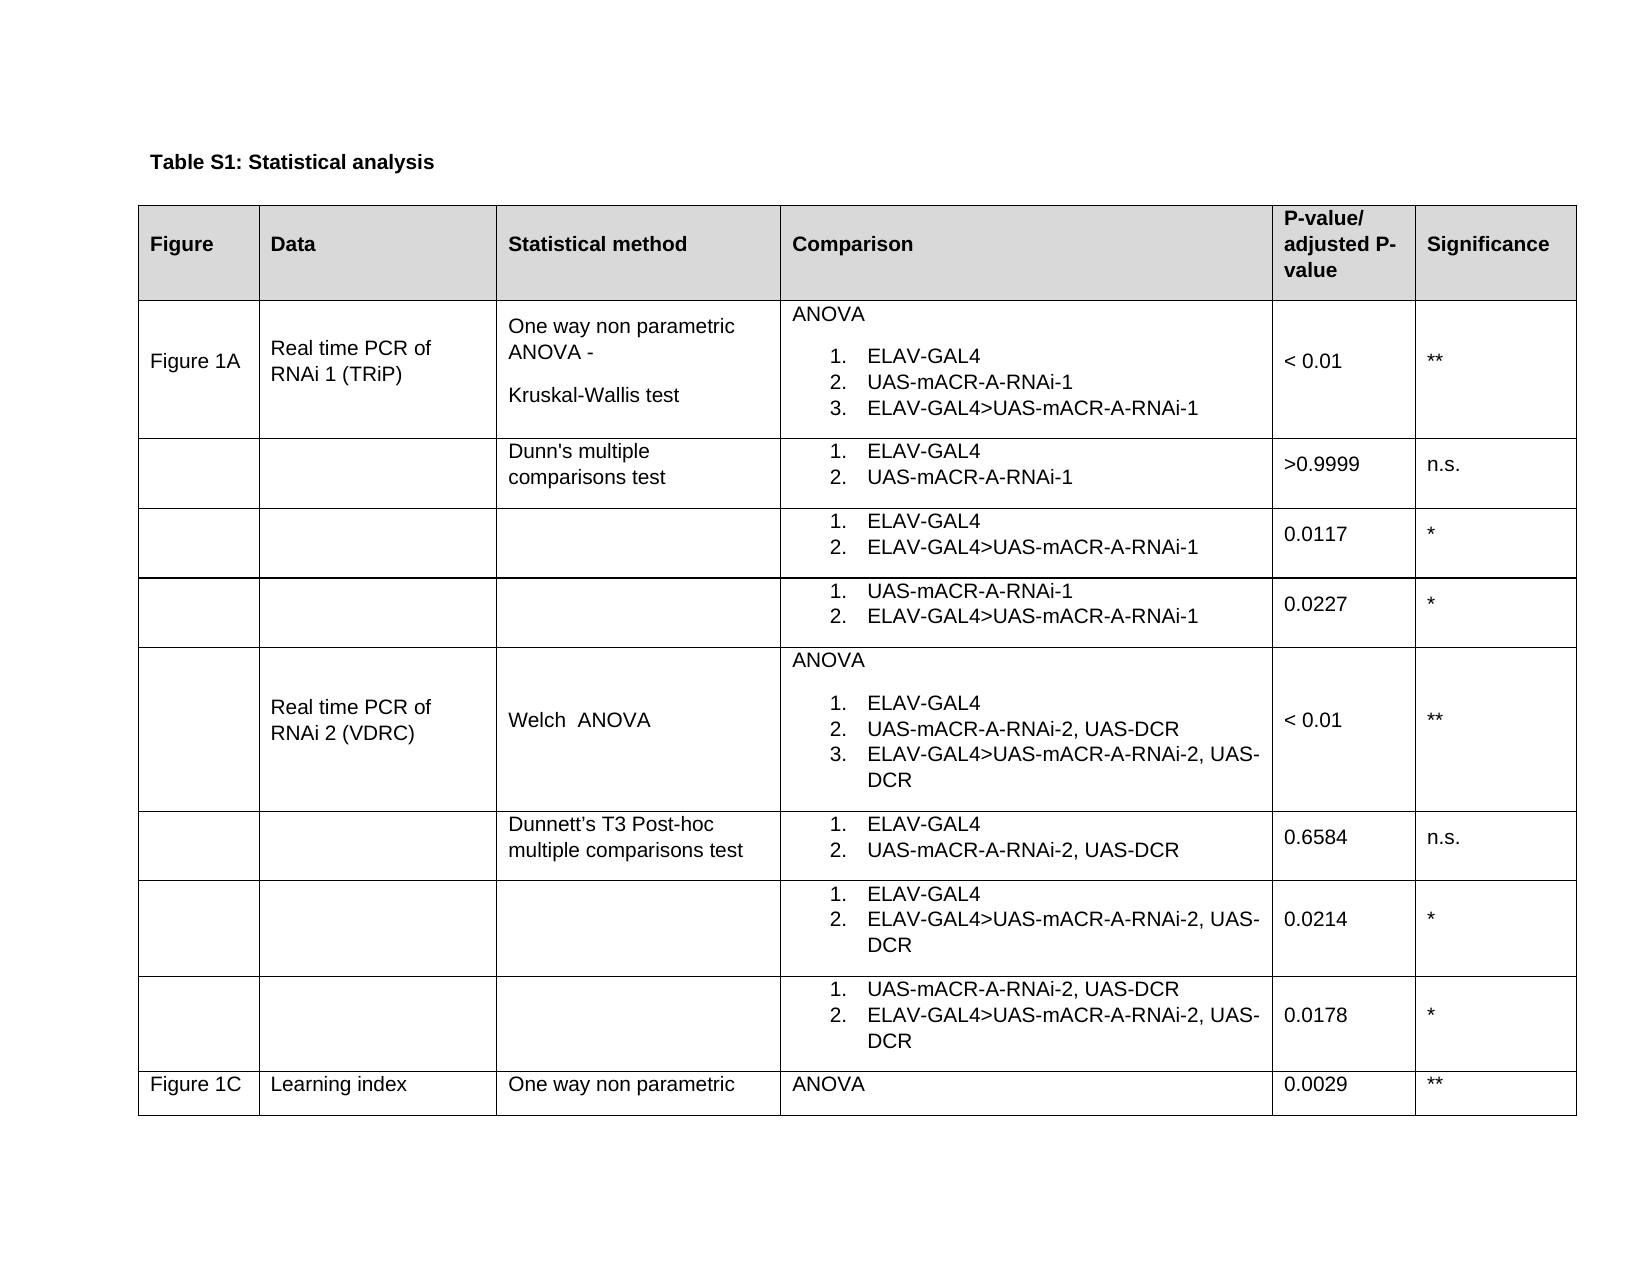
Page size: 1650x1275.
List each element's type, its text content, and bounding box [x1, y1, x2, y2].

table_cell [260, 509, 496, 577]
table_cell 0.0214 [1273, 881, 1415, 976]
table_cell [139, 881, 259, 976]
table_cell [497, 509, 780, 577]
text Table S1: Statistical analysis [150, 150, 1500, 174]
table_cell Real time PCR of RNAi 1 (TRiP) [260, 301, 496, 438]
table_cell ELAV-GAL4 UAS-mACR-A-RNAi-1 [781, 439, 1272, 508]
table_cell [497, 1072, 780, 1115]
table_cell * [1416, 881, 1576, 976]
table_cell 0.0029 [1273, 1072, 1415, 1115]
table_cell * [1416, 579, 1576, 647]
table_cell [139, 509, 259, 577]
table_cell < 0.01 [1273, 301, 1415, 438]
table_cell Welch ANOVA [497, 648, 780, 811]
table_header Comparison [781, 206, 1272, 300]
table_cell [260, 579, 496, 647]
table_cell 0.0227 [1273, 579, 1415, 647]
table_cell 0.0178 [1273, 977, 1415, 1071]
table_header Data [260, 206, 496, 300]
table_cell [139, 439, 259, 508]
table_header P-value/ adjusted P-value [1273, 206, 1415, 300]
table_cell One way non parametric ANOVA - Kruskal-Wallis test [497, 301, 780, 438]
table_header Significance [1416, 206, 1576, 300]
table_cell [139, 812, 259, 880]
table_cell Learning index MCH [260, 1072, 496, 1115]
table_cell [497, 579, 780, 647]
table_cell ANOVA ELAV-GAL4 UAS-mACR-A-RNAi-2, UAS-DCR ELAV-GAL4>UAS-mACR-A-RNAi-2, UAS-DCR [781, 648, 1272, 811]
table_cell ** [1416, 1072, 1576, 1115]
table_cell Dunnett’s T3 Post-hoc multiple comparisons test [497, 812, 780, 880]
table_header Statistical method [497, 206, 780, 300]
table_cell ELAV-GAL4 UAS-mACR-A-RNAi-2, UAS-DCR [781, 812, 1272, 880]
table_cell UAS-mACR-A-RNAi-2, UAS-DCR ELAV-GAL4>UAS-mACR-A-RNAi-2, UAS-DCR [781, 977, 1272, 1071]
table_cell [139, 579, 259, 647]
table_cell ANOVA ELAV-GAL4 UAS-mACR-A-RNAi-1 ELAV-GAL4>UAS-mACR-A-RNAi-1 [781, 301, 1272, 438]
table_cell [260, 977, 496, 1071]
table_header Figure [139, 206, 259, 300]
table_cell ** [1416, 648, 1576, 811]
table_cell [260, 881, 496, 976]
table_cell [497, 881, 780, 976]
table_cell n.s. [1416, 812, 1576, 880]
table_cell [497, 977, 780, 1071]
table_cell * [1416, 509, 1576, 577]
table_cell * [1416, 977, 1576, 1071]
table_cell [139, 977, 259, 1071]
table_cell UAS-mACR-A-RNAi-1 ELAV-GAL4>UAS-mACR-A-RNAi-1 [781, 579, 1272, 647]
table_cell >0.9999 [1273, 439, 1415, 508]
table_cell [260, 439, 496, 508]
table_cell ** [1416, 301, 1576, 438]
table_cell Figure 1C [139, 1072, 259, 1115]
table_cell [139, 648, 259, 811]
table_cell 0.0117 [1273, 509, 1415, 577]
table_cell < 0.01 [1273, 648, 1415, 811]
table_cell 0.6584 [1273, 812, 1415, 880]
table_cell n.s. [1416, 439, 1576, 508]
table_cell ELAV-GAL4 ELAV-GAL4>UAS-mACR-A-RNAi-2, UAS-DCR [781, 881, 1272, 976]
table_cell [260, 812, 496, 880]
table_cell Figure 1A [139, 301, 259, 438]
table_cell Dunn's multiple comparisons test [497, 439, 780, 508]
table_cell ELAV-GAL4 ELAV-GAL4>UAS-mACR-A-RNAi-1 [781, 509, 1272, 577]
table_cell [781, 1072, 1272, 1115]
table_cell Real time PCR of RNAi 2 (VDRC) [260, 648, 496, 811]
